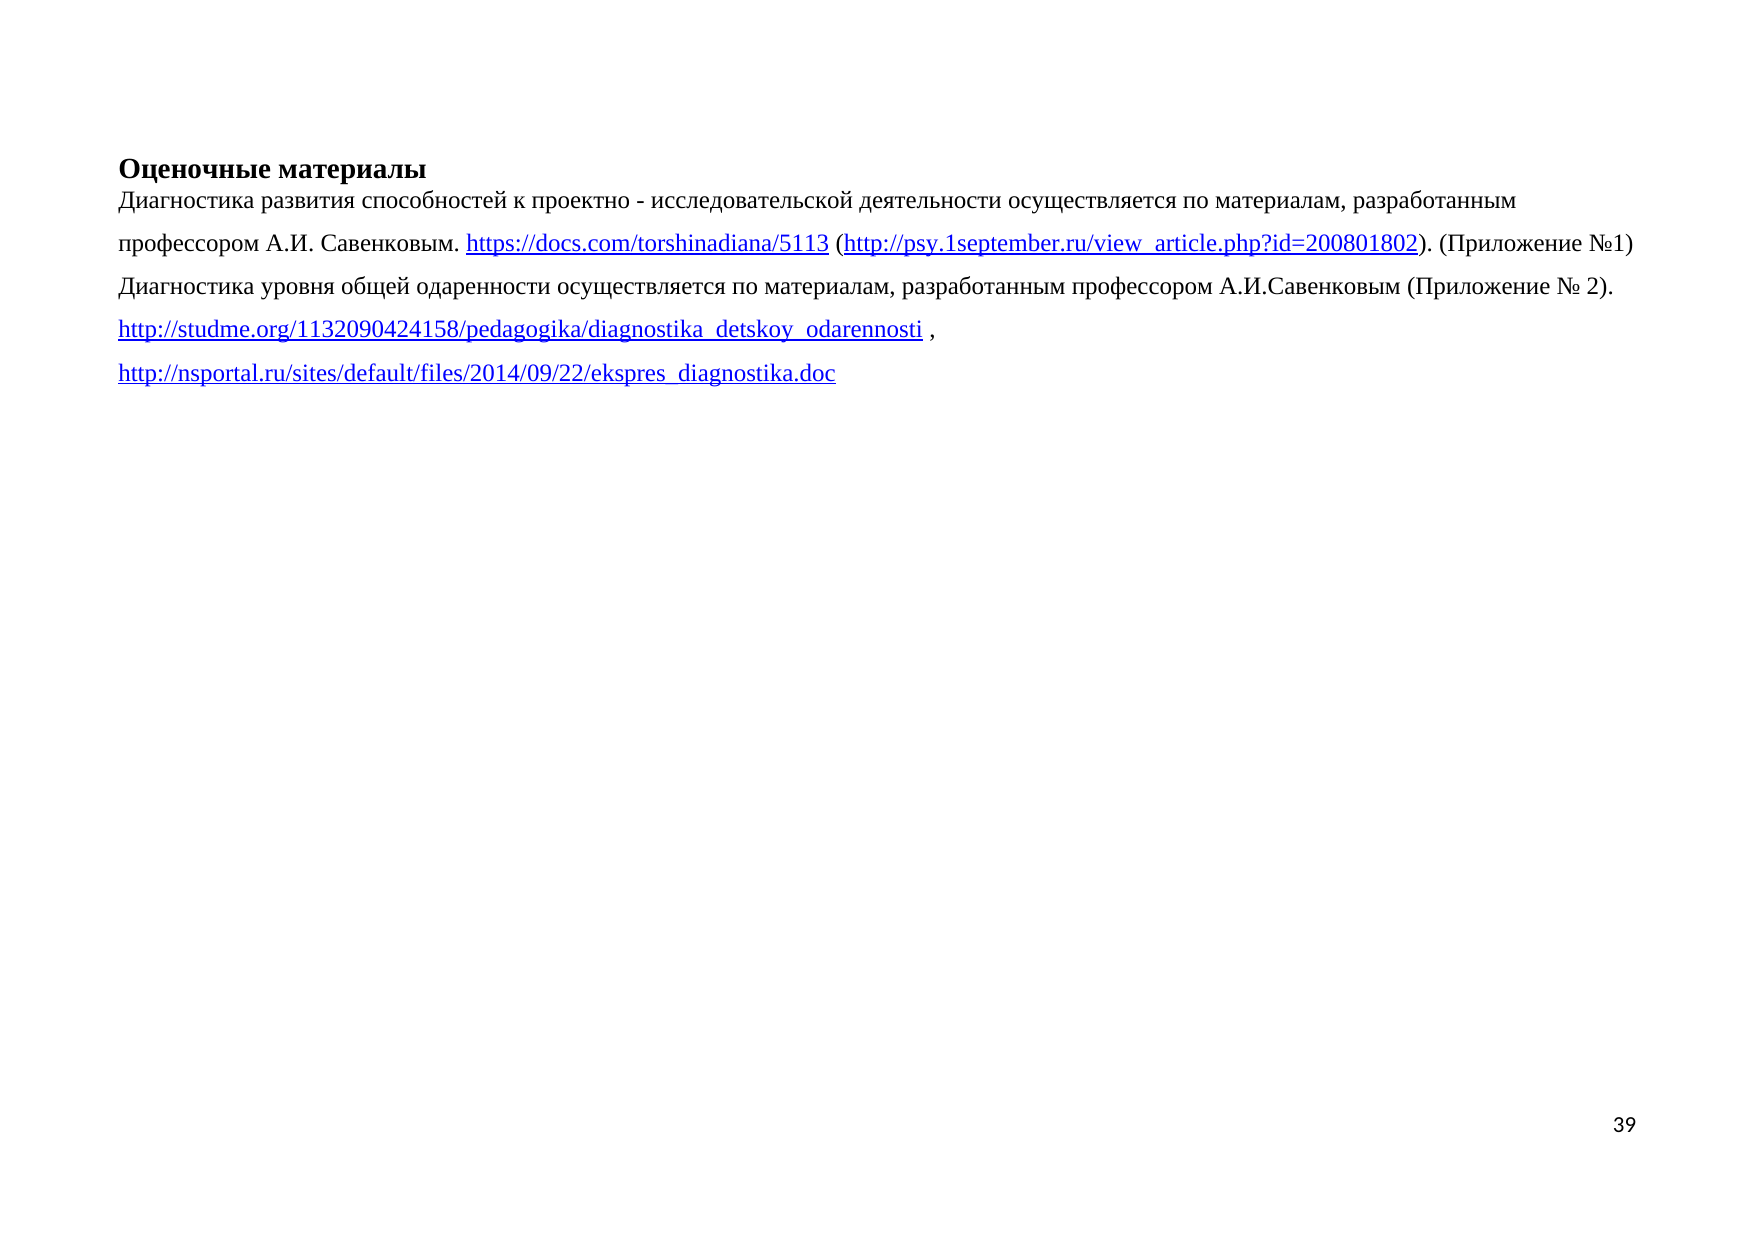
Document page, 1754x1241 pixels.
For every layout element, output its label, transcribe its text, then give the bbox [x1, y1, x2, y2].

text Диагностика уровня общей одаренности осуществляется по материалам, разработанным профессором А.И.Савенковым (Приложение № 2). http://studme.org/1132090424158/pedagogika/diagnostika_detskoy_odarennosti , http://nsportal.ru/sites/default/files/2014/09/22/ekspres_diagnostika.doc [118, 271, 1636, 386]
text Диагностика развития способностей к проектно - исследовательской деятельности осуществляется по материалам, разработанным профессором А.И. Савенковым. https://docs.com/torshinadiana/5113 (http://psy.1september.ru/view_article.php?id=200801802). (Приложение №1) [118, 185, 1636, 257]
text Оценочные материалы [118, 152, 1636, 185]
